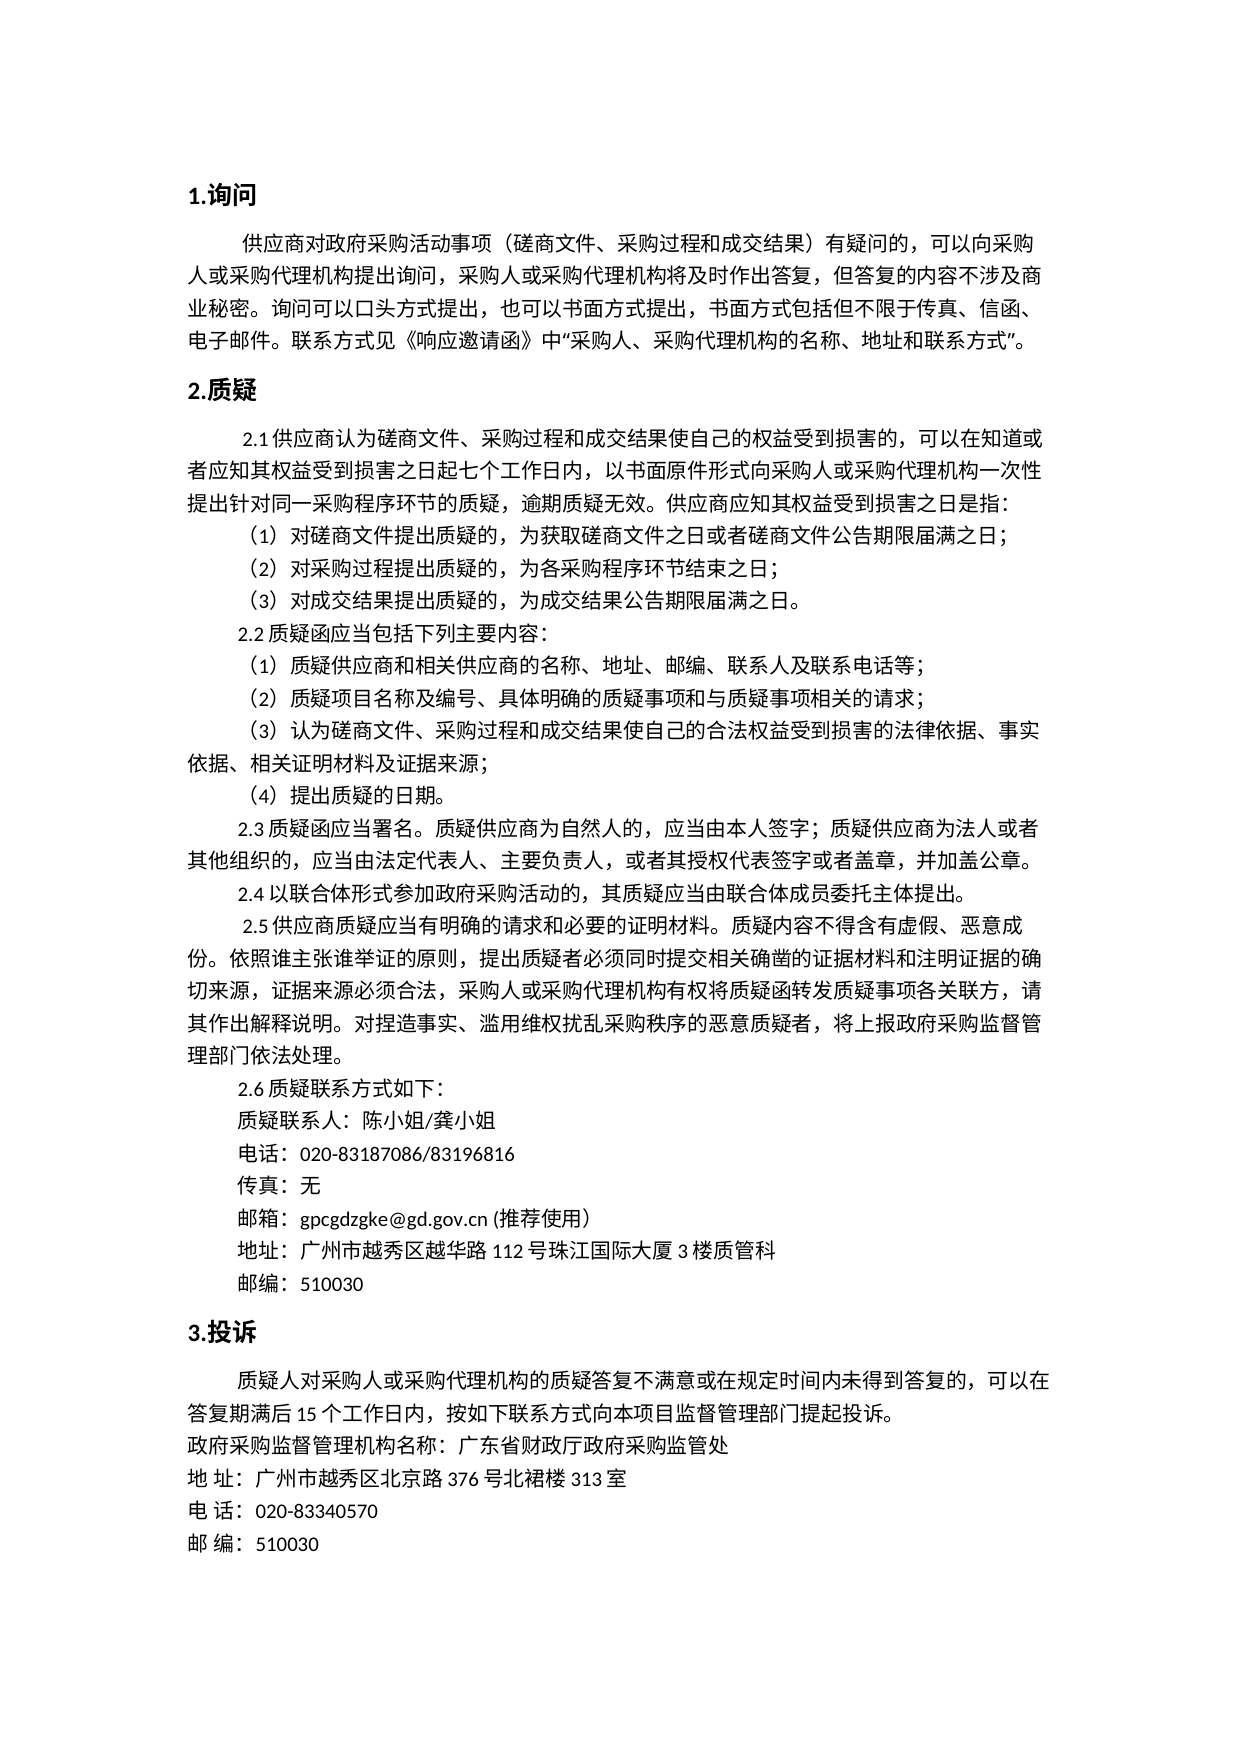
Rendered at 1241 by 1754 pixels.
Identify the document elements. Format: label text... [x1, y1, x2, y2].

text 邮编：510030 [187, 1267, 1053, 1299]
text （2）质疑项目名称及编号、具体明确的质疑事项和与质疑事项相关的请求； [187, 682, 1053, 714]
text 3.投诉 [187, 1299, 1053, 1364]
text 2.质疑 [187, 357, 1053, 422]
text 质疑联系人：陈小姐/龚小姐 [187, 1104, 1053, 1137]
text 2.3质疑函应当署名。质疑供应商为自然人的，应当由本人签字；质疑供应商为法人或者其他组织的，应当由法定代表人、主要负责人，或者其授权代表签字或者盖章，并加盖公章。 [187, 812, 1053, 877]
text 2.2质疑函应当包括下列主要内容： [187, 617, 1053, 649]
text 2.4以联合体形式参加政府采购活动的，其质疑应当由联合体成员委托主体提出。 [187, 877, 1053, 909]
text 1.询问 [187, 162, 1053, 227]
text 邮 编：510030 [187, 1527, 1053, 1559]
text （2）对采购过程提出质疑的，为各采购程序环节结束之日； [187, 552, 1053, 584]
text 电 话：020-83340570 [187, 1494, 1053, 1527]
text 供应商对政府采购活动事项（磋商文件、采购过程和成交结果）有疑问的，可以向采购人或采购代理机构提出询问，采购人或采购代理机构将及时作出答复，但答复的内容不涉及商业秘密。询问可以口头方式提出，也可以书面方式提出，书面方式包括但不限于传真、信函、电子邮件。联系方式见《响应邀请函》中“采购人、采购代理机构的名称、地址和联系方式”。 [187, 227, 1053, 357]
text 质疑人对采购人或采购代理机构的质疑答复不满意或在规定时间内未得到答复的，可以在答复期满后15个工作日内，按如下联系方式向本项目监督管理部门提起投诉。 [187, 1364, 1053, 1429]
text （4）提出质疑的日期。 [187, 779, 1053, 812]
text 政府采购监督管理机构名称：广东省财政厅政府采购监管处 [187, 1429, 1053, 1462]
text 2.1供应商认为磋商文件、采购过程和成交结果使自己的权益受到损害的，可以在知道或者应知其权益受到损害之日起七个工作日内，以书面原件形式向采购人或采购代理机构一次性提出针对同一采购程序环节的质疑，逾期质疑无效。供应商应知其权益受到损害之日是指： [187, 422, 1053, 519]
text （1）质疑供应商和相关供应商的名称、地址、邮编、联系人及联系电话等； [187, 649, 1053, 682]
text 地 址：广州市越秀区北京路376号北裙楼313室 [187, 1462, 1053, 1494]
text 2.6质疑联系方式如下： [187, 1072, 1053, 1104]
text 地址：广州市越秀区越华路112号珠江国际大厦3楼质管科 [187, 1234, 1053, 1267]
text （1）对磋商文件提出质疑的，为获取磋商文件之日或者磋商文件公告期限届满之日； [187, 519, 1053, 552]
text 邮箱：gpcgdzgke@gd.gov.cn (推荐使用） [187, 1202, 1053, 1234]
text 传真：无 [187, 1169, 1053, 1202]
text 电话：020-83187086/83196816 [187, 1137, 1053, 1169]
text （3）对成交结果提出质疑的，为成交结果公告期限届满之日。 [187, 584, 1053, 617]
text 2.5供应商质疑应当有明确的请求和必要的证明材料。质疑内容不得含有虚假、恶意成份。依照谁主张谁举证的原则，提出质疑者必须同时提交相关确凿的证据材料和注明证据的确切来源，证据来源必须合法，采购人或采购代理机构有权将质疑函转发质疑事项各关联方，请其作出解释说明。对捏造事实、滥用维权扰乱采购秩序的恶意质疑者，将上报政府采购监督管理部门依法处理。 [187, 909, 1053, 1072]
text （3）认为磋商文件、采购过程和成交结果使自己的合法权益受到损害的法律依据、事实依据、相关证明材料及证据来源； [187, 714, 1053, 779]
